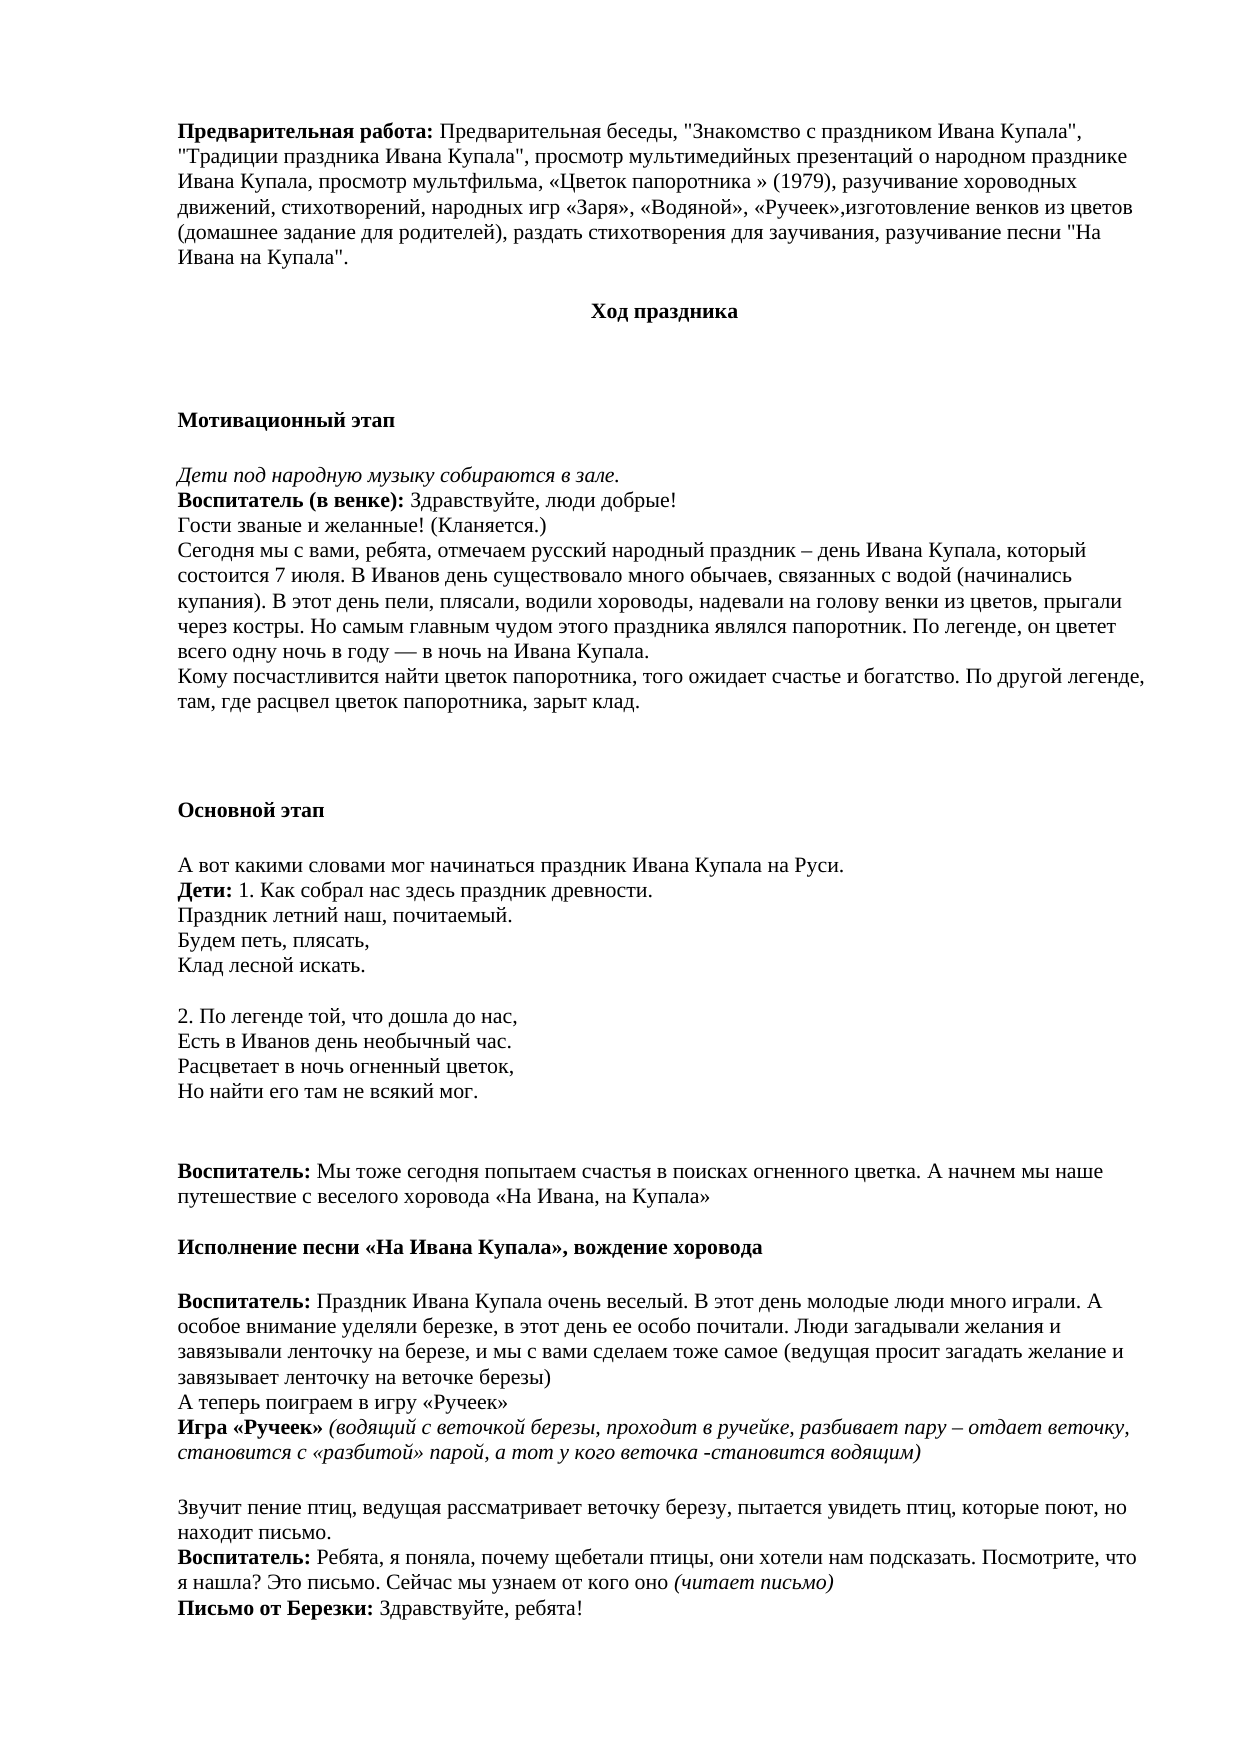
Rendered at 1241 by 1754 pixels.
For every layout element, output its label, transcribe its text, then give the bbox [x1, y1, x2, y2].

text Мотивационный этап [177, 407, 1152, 432]
text Дети под народную музыку собираются в зале. Воспитатель (в венке): Здравствуйте, люди добрые! Гости званые и желанные! (Кланяется.) Сегодня мы с вами, ребята, отмечаем русский народный праздник – день Ивана Купала, который состоится 7 июля. В Иванов день существовало много обычаев, связанных с водой (начинались купания). В этот день пели, плясали, водили хороводы, надевали на голову венки из цветов, прыгали через костры. Но самым главным чудом этого праздника являлся папоротник. По легенде, он цветет всего одну ночь в году — в ночь на Ивана Купала. Кому посчастливится найти цветок папоротника, того ожидает счастье и богатство. По другой легенде, там, где расцвел цветок папоротника, зарыт клад. [177, 462, 1152, 714]
text Воспитатель: Праздник Ивана Купала очень веселый. В этот день молодые люди много играли. А особое внимание уделяли березке, в этот день ее особо почитали. Люди загадывали желания и завязывали ленточку на березе, и мы с вами сделаем тоже самое (ведущая просит загадать желание и завязывает ленточку на веточке березы) А теперь поиграем в игру «Ручеек» Игра «Ручеек» (водящий с веточкой березы, проходит в ручейке, разбивает пару – отдает веточку, становится с «разбитой» парой, а тот у кого веточка -становится водящим) [177, 1288, 1152, 1464]
text А вот какими словами мог начинаться праздник Ивана Купала на Руси. Дети: 1. Как собрал нас здесь праздник древности. Праздник летний наш, почитаемый. Будем петь, плясать, Клад лесной искать. 2. По легенде той, что дошла до нас, Есть в Иванов день необычный час. Расцветает в ночь огненный цветок, Но найти его там не всякий мог. [177, 852, 1152, 1104]
text Предварительная работа: Предварительная беседы, "Знакомство с праздником Ивана Купала", "Традиции праздника Ивана Купала", просмотр мультимедийных презентаций о народном празднике Ивана Купала, просмотр мультфильма, «Цветок папоротника » (1979), разучивание хороводных движений, стихотворений, народных игр «Заря», «Водяной», «Ручеек»,изготовление венков из цветов (домашнее задание для родителей), раздать стихотворения для заучивания, разучивание песни "На Ивана на Купала". [177, 118, 1152, 269]
text Воспитатель: Мы тоже сегодня попытаем счастья в поисках огненного цветка. А начнем мы наше путешествие с веселого хоровода «На Ивана, на Купала» Исполнение песни «На Ивана Купала», вождение хоровода [177, 1133, 1152, 1259]
text Основной этап [177, 797, 1152, 822]
text Ход праздника [177, 298, 1152, 324]
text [177, 1494, 1152, 1620]
